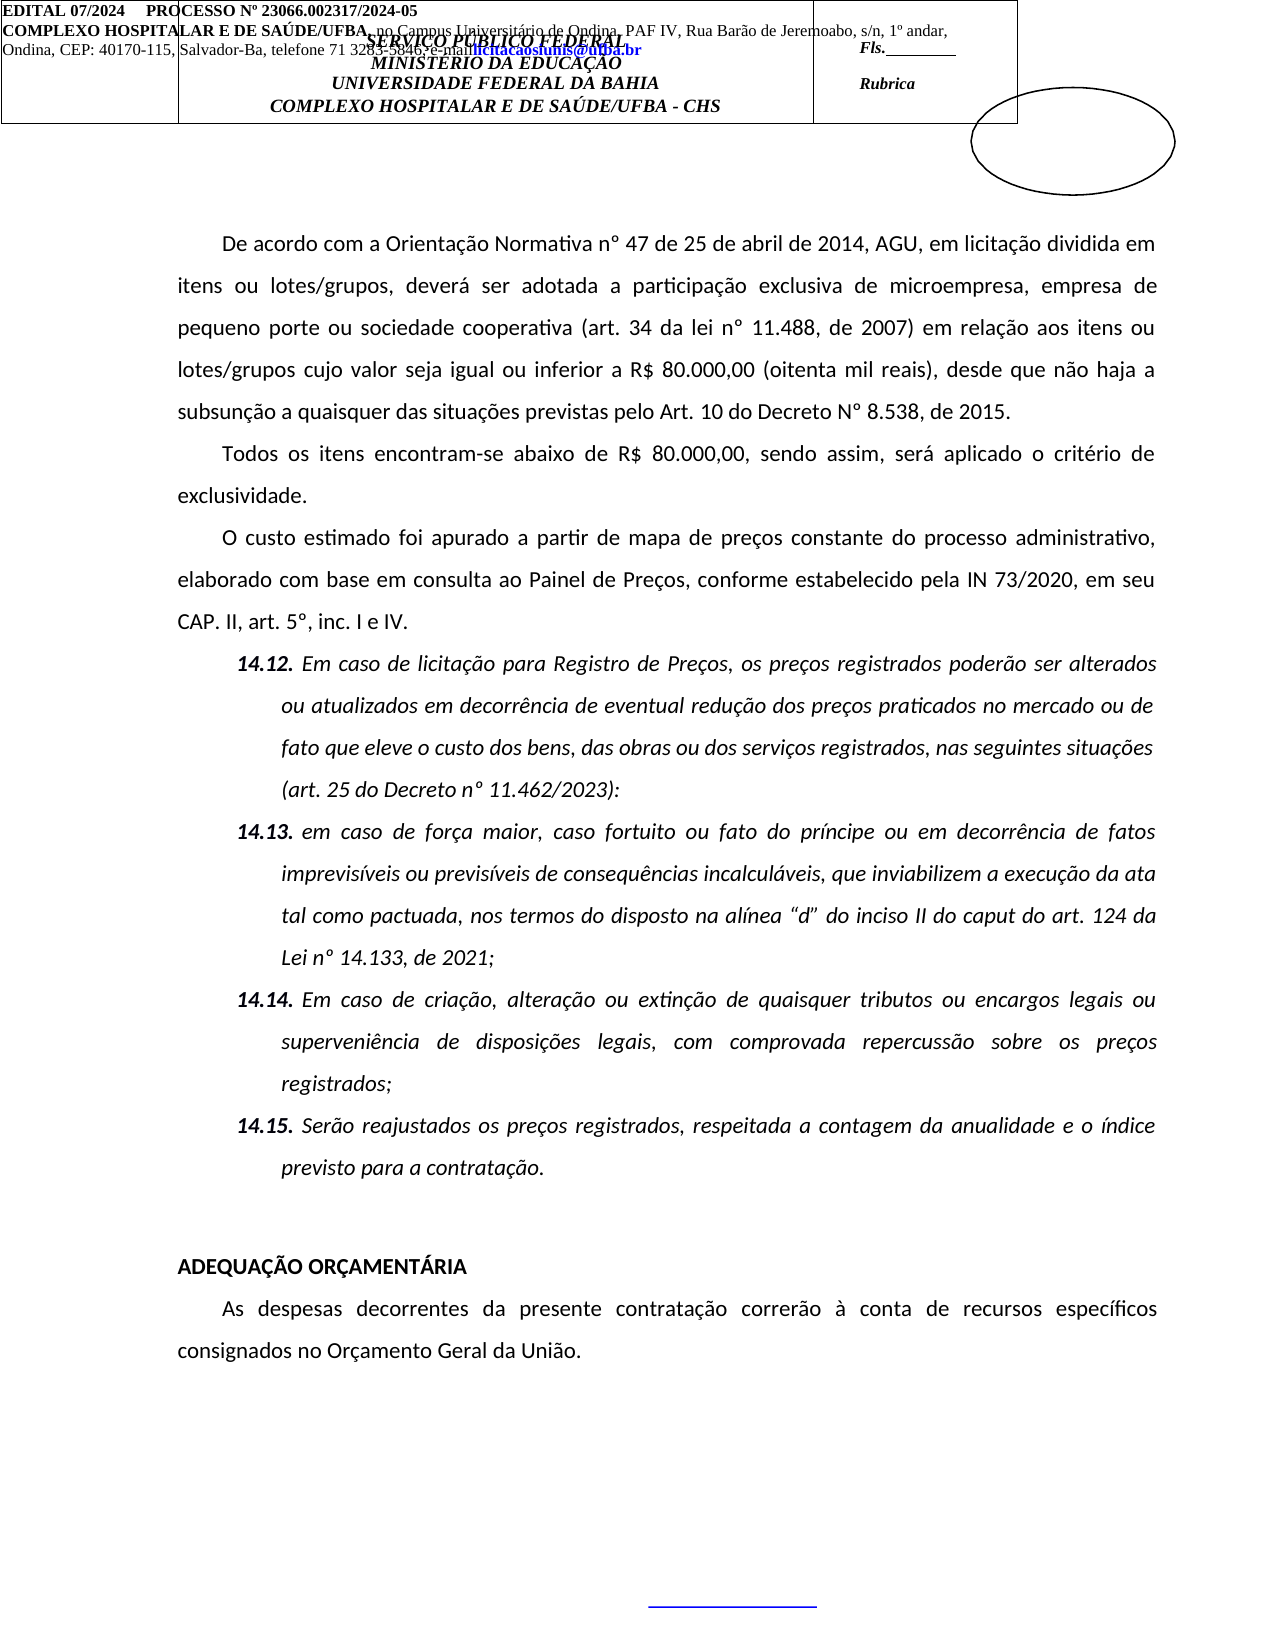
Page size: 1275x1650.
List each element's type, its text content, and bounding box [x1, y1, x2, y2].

text As despesas decorrentes da presente contratação correrão à conta de recursos específicos consignados no Orçamento Geral da União. [177, 1294, 1157, 1364]
text Todos os itens encontram-se abaixo de R$ 80.000,00, sendo assim, será aplicado o critério de exclusividade. [177, 439, 1157, 509]
text ADEQUAÇÃO ORÇAMENTÁRIA [177, 1252, 1244, 1280]
text O custo estimado foi apurado a partir de mapa de preços constante do processo administrativo, elaborado com base em consulta ao Painel de Preços, conforme estabelecido pela IN 73/2020, em seu CAP. II, art. 5º, inc. I e IV. [177, 523, 1157, 635]
list Em caso de criação, alteração ou extinção de quaisquer tributos ou encargos legais ou superveniência de disposições legais, com comprovada repercussão sobre os preços registrados; [236, 985, 1157, 1097]
list Em caso de licitação para Registro de Preços, os preços registrados poderão ser alterados ou atualizados em decorrência de eventual redução dos preços praticados no mercado ou de fato que eleve o custo dos bens, das obras ou dos serviços registrados, nas seguintes situações (art. 25 do Decreto nº 11.462/2023): [236, 649, 1158, 803]
text De acordo com a Orientação Normativa nº 47 de 25 de abril de 2014, AGU, em licitação dividida em itens ou lotes/grupos, deverá ser adotada a participação exclusiva de microempresa, empresa de pequeno porte ou sociedade cooperativa (art. 34 da lei nº 11.488, de 2007) em relação aos itens ou lotes/grupos cujo valor seja igual ou inferior a R$ 80.000,00 (oitenta mil reais), desde que não haja a subsunção a quaisquer das situações previstas pelo Art. 10 do Decreto Nº 8.538, de 2015. [177, 229, 1157, 425]
list Serão reajustados os preços registrados, respeitada a contagem da anualidade e o índice previsto para a contratação. [236, 1111, 1157, 1181]
list em caso de força maior, caso fortuito ou fato do príncipe ou em decorrência de fatos imprevisíveis ou previsíveis de consequências incalculáveis, que inviabilizem a execução da ata tal como pactuada, nos termos do disposto na alínea “d” do inciso II do caput do art. 124 da Lei nº 14.133, de 2021; [236, 817, 1158, 971]
